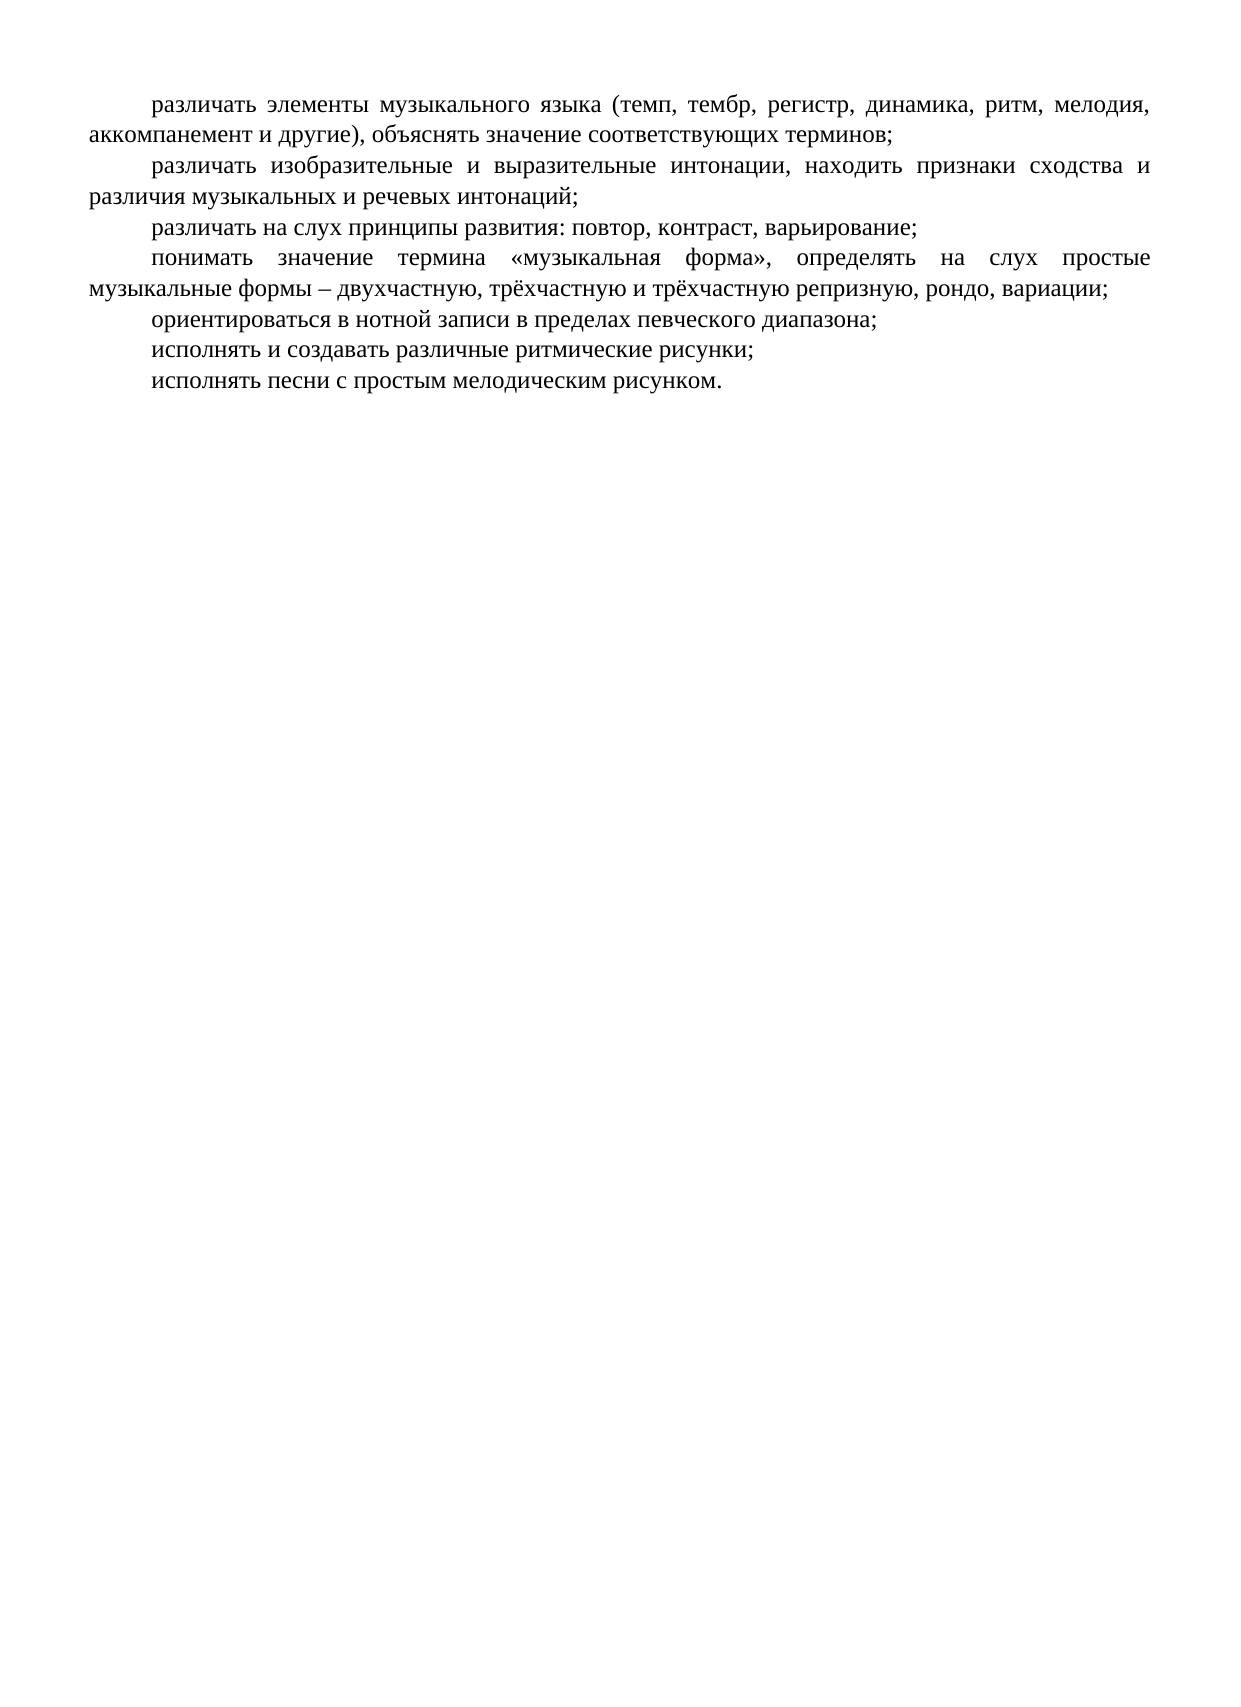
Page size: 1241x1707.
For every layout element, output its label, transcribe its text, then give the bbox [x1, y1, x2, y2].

text исполнять песни с простым мелодическим рисунком. [89, 365, 1152, 394]
text ориентироваться в нотной записи в пределах певческого диапазона; [89, 304, 1152, 332]
text различать на слух принципы развития: повтор, контраст, варьирование; [89, 212, 1152, 240]
text исполнять и создавать различные ритмические рисунки; [89, 334, 1152, 363]
text различать изобразительные и выразительные интонации, находить признаки сходства и различия музыкальных и речевых интонаций; [89, 150, 1152, 209]
text понимать значение термина «музыкальная форма», определять на слух простые музыкальные формы – двухчастную, трёхчастную и трёхчастную репризную, рондо, вариации; [89, 242, 1152, 302]
text различать элементы музыкального языка (темп, тембр, регистр, динамика, ритм, мелодия, аккомпанемент и другие), объяснять значение соответствующих терминов; [89, 89, 1152, 148]
